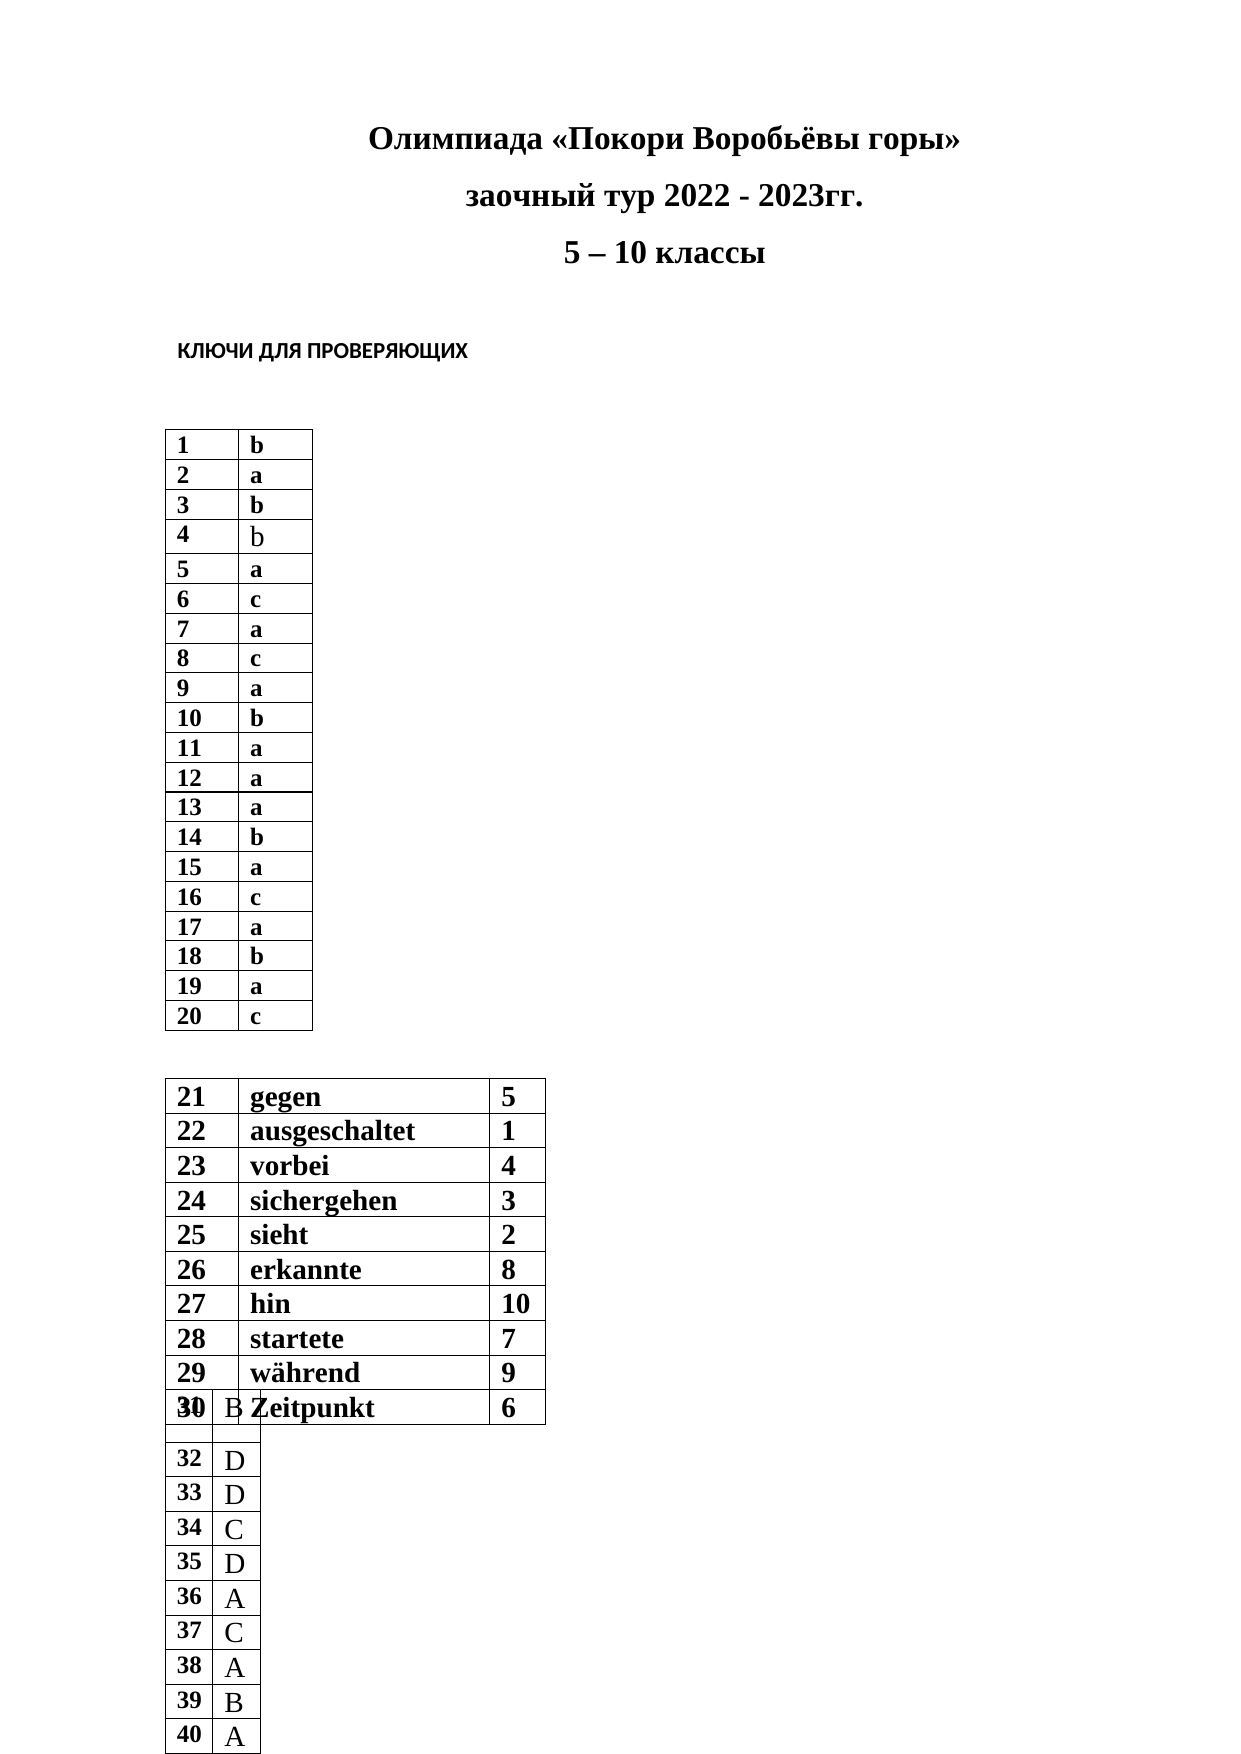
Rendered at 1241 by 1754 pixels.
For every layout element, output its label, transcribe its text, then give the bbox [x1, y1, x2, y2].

table_cell a [239, 971, 312, 1000]
table_cell a [239, 554, 312, 583]
table_cell a [239, 793, 312, 821]
table_cell A [213, 1581, 260, 1614]
table_cell 29 [166, 1356, 238, 1389]
table_cell sieht [239, 1217, 489, 1251]
table_header 21 [166, 1079, 238, 1112]
table_cell b [239, 822, 312, 851]
table_cell 6 [166, 584, 238, 613]
table_header 31 [166, 1390, 212, 1442]
table_cell D [213, 1477, 260, 1511]
table_cell b [239, 490, 312, 518]
table_cell hin [239, 1286, 489, 1320]
table_cell a [239, 614, 312, 642]
table_cell 7 [490, 1321, 545, 1354]
table_cell 35 [166, 1546, 212, 1580]
table_header 5 [490, 1079, 545, 1112]
table_cell c [239, 1001, 312, 1030]
table_cell a [239, 852, 312, 881]
table_cell ausgeschaltet [239, 1114, 489, 1147]
table_cell 6 [490, 1390, 545, 1424]
table_cell 11 [166, 733, 238, 762]
table_cell 4 [490, 1148, 545, 1182]
table_cell 19 [166, 971, 238, 1000]
table_cell 23 [166, 1148, 238, 1182]
table_cell 26 [166, 1252, 238, 1285]
table_header b [239, 430, 312, 459]
table_cell 39 [166, 1685, 212, 1718]
table_cell a [239, 763, 312, 791]
table_cell D [213, 1443, 260, 1476]
table_cell 9 [166, 673, 238, 702]
table_cell b [239, 520, 312, 553]
table_cell 8 [166, 644, 238, 672]
table_cell 12 [166, 763, 238, 791]
table_cell startete [239, 1321, 489, 1354]
table_cell 7 [166, 614, 238, 642]
table_cell Zeitpunkt [261, 1390, 489, 1424]
table_cell 2 [490, 1217, 545, 1251]
table_cell c [239, 644, 312, 672]
table_cell 25 [166, 1217, 238, 1251]
table_cell a [239, 673, 312, 702]
table_cell 15 [166, 852, 238, 881]
table_cell b [239, 703, 312, 732]
table_cell 4 [166, 520, 238, 553]
table_cell a [239, 733, 312, 762]
table_cell C [213, 1512, 260, 1545]
table_cell 32 [166, 1443, 212, 1476]
table_cell 17 [166, 912, 238, 940]
table_cell b [239, 941, 312, 970]
text КЛЮЧИ ДЛЯ ПРОВЕРЯЮЩИХ [177, 336, 1152, 364]
table_header B [213, 1390, 260, 1442]
table_cell 22 [166, 1114, 238, 1147]
table_cell 14 [166, 822, 238, 851]
table_cell 20 [166, 1001, 238, 1030]
text Олимпиада «Покори Воробьёвы горы» [177, 118, 1152, 156]
table_cell 1 [490, 1114, 545, 1147]
table_cell 37 [166, 1616, 212, 1649]
table_cell 28 [166, 1321, 238, 1354]
table_cell 36 [166, 1581, 212, 1614]
table_cell 24 [166, 1183, 238, 1216]
table_cell 38 [166, 1650, 212, 1684]
table_cell 40 [166, 1719, 212, 1753]
table_cell 10 [490, 1286, 545, 1320]
table_cell erkannte [239, 1252, 489, 1285]
table_cell 34 [166, 1512, 212, 1545]
text заочный тур 2022 - 2023гг. [177, 175, 1152, 214]
table_cell 10 [166, 703, 238, 732]
table_cell 18 [166, 941, 238, 970]
table_cell 8 [490, 1252, 545, 1285]
table_header gegen [239, 1079, 489, 1112]
table_cell B [213, 1685, 260, 1718]
table_cell 5 [166, 554, 238, 583]
table_header 1 [166, 430, 238, 459]
table_cell 2 [166, 460, 238, 489]
table_cell A [213, 1719, 260, 1753]
table_cell 3 [490, 1183, 545, 1216]
table_cell während [239, 1356, 489, 1389]
table_cell 16 [166, 882, 238, 911]
table_cell 33 [166, 1477, 212, 1511]
table_cell a [239, 460, 312, 489]
table_cell sichergehen [239, 1183, 489, 1216]
table_cell vorbei [239, 1148, 489, 1182]
table_cell C [213, 1616, 260, 1649]
table_cell D [213, 1546, 260, 1580]
table_cell a [239, 912, 312, 940]
table_cell c [239, 584, 312, 613]
table_cell A [213, 1650, 260, 1684]
text 5 – 10 классы [177, 233, 1152, 271]
table_cell 3 [166, 490, 238, 518]
table_cell c [239, 882, 312, 911]
table_cell 13 [166, 793, 238, 821]
table_cell 9 [490, 1356, 545, 1389]
table_cell 27 [166, 1286, 238, 1320]
